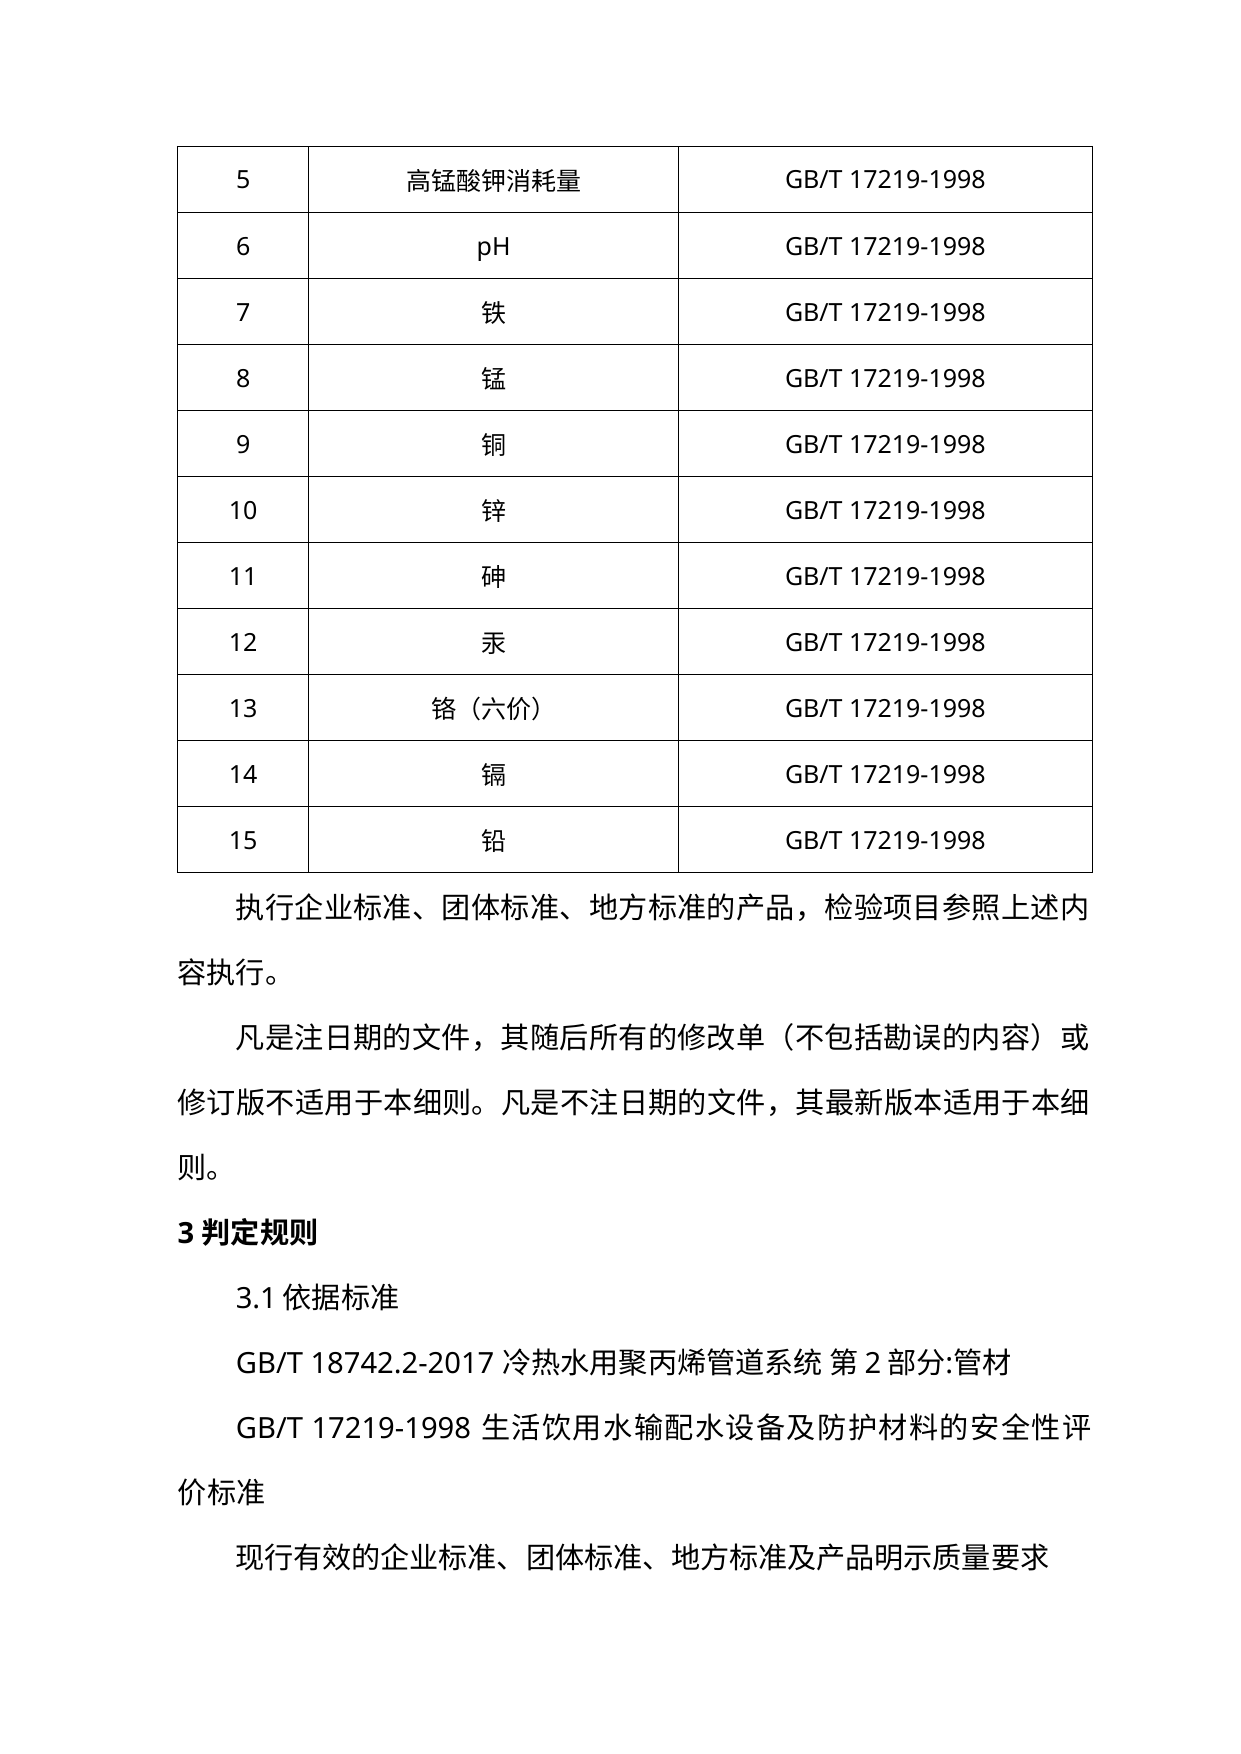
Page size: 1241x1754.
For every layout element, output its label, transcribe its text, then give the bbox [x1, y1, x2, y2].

table_cell GB/T 17219-1998 [679, 345, 1092, 410]
table_cell 10 [178, 477, 308, 542]
text 3 判定规则 [177, 1198, 1092, 1263]
text 现行有效的企业标准、团体标准、地方标准及产品明示质量要求 [177, 1523, 1092, 1588]
text 执行企业标准、团体标准、地方标准的产品，检验项目参照上述内容执行。 [177, 873, 1092, 1003]
table_cell 11 [178, 543, 308, 608]
table_cell GB/T 17219-1998 [679, 741, 1092, 806]
table_cell GB/T 17219-1998 [679, 213, 1092, 278]
table_cell 砷 [309, 543, 678, 608]
table_cell 12 [178, 609, 308, 674]
table_cell GB/T 17219-1998 [679, 675, 1092, 740]
table_cell 锰 [309, 345, 678, 410]
table_cell 铜 [309, 411, 678, 476]
table_cell GB/T 17219-1998 [679, 147, 1092, 212]
text 凡是注日期的文件，其随后所有的修改单（不包括勘误的内容）或修订版不适用于本细则。凡是不注日期的文件，其最新版本适用于本细则。 [177, 1003, 1092, 1198]
table_cell GB/T 17219-1998 [679, 609, 1092, 674]
table_cell 7 [178, 279, 308, 344]
text GB/T 17219-1998 生活饮用水输配水设备及防护材料的安全性评价标准 [177, 1393, 1092, 1523]
table_cell 汞 [309, 609, 678, 674]
table_cell 铅 [309, 807, 678, 872]
table_cell 9 [178, 411, 308, 476]
table_cell GB/T 17219-1998 [679, 543, 1092, 608]
table_cell 8 [178, 345, 308, 410]
table_cell pH [309, 213, 678, 278]
table_cell 锌 [309, 477, 678, 542]
table_cell 14 [178, 741, 308, 806]
table_cell 6 [178, 213, 308, 278]
table_cell 镉 [309, 741, 678, 806]
table_cell 13 [178, 675, 308, 740]
table_cell GB/T 17219-1998 [679, 477, 1092, 542]
table_cell GB/T 17219-1998 [679, 411, 1092, 476]
table_cell 15 [178, 807, 308, 872]
table_cell 铬（六价） [309, 675, 678, 740]
text GB/T 18742.2-2017 冷热水用聚丙烯管道系统 第2部分:管材 [177, 1328, 1092, 1393]
text 3.1依据标准 [177, 1263, 1092, 1328]
table_cell GB/T 17219-1998 [679, 279, 1092, 344]
table_cell 5 [178, 147, 308, 212]
table_cell GB/T 17219-1998 [679, 807, 1092, 872]
table_cell 铁 [309, 279, 678, 344]
table_cell 高锰酸钾消耗量 [309, 147, 678, 212]
